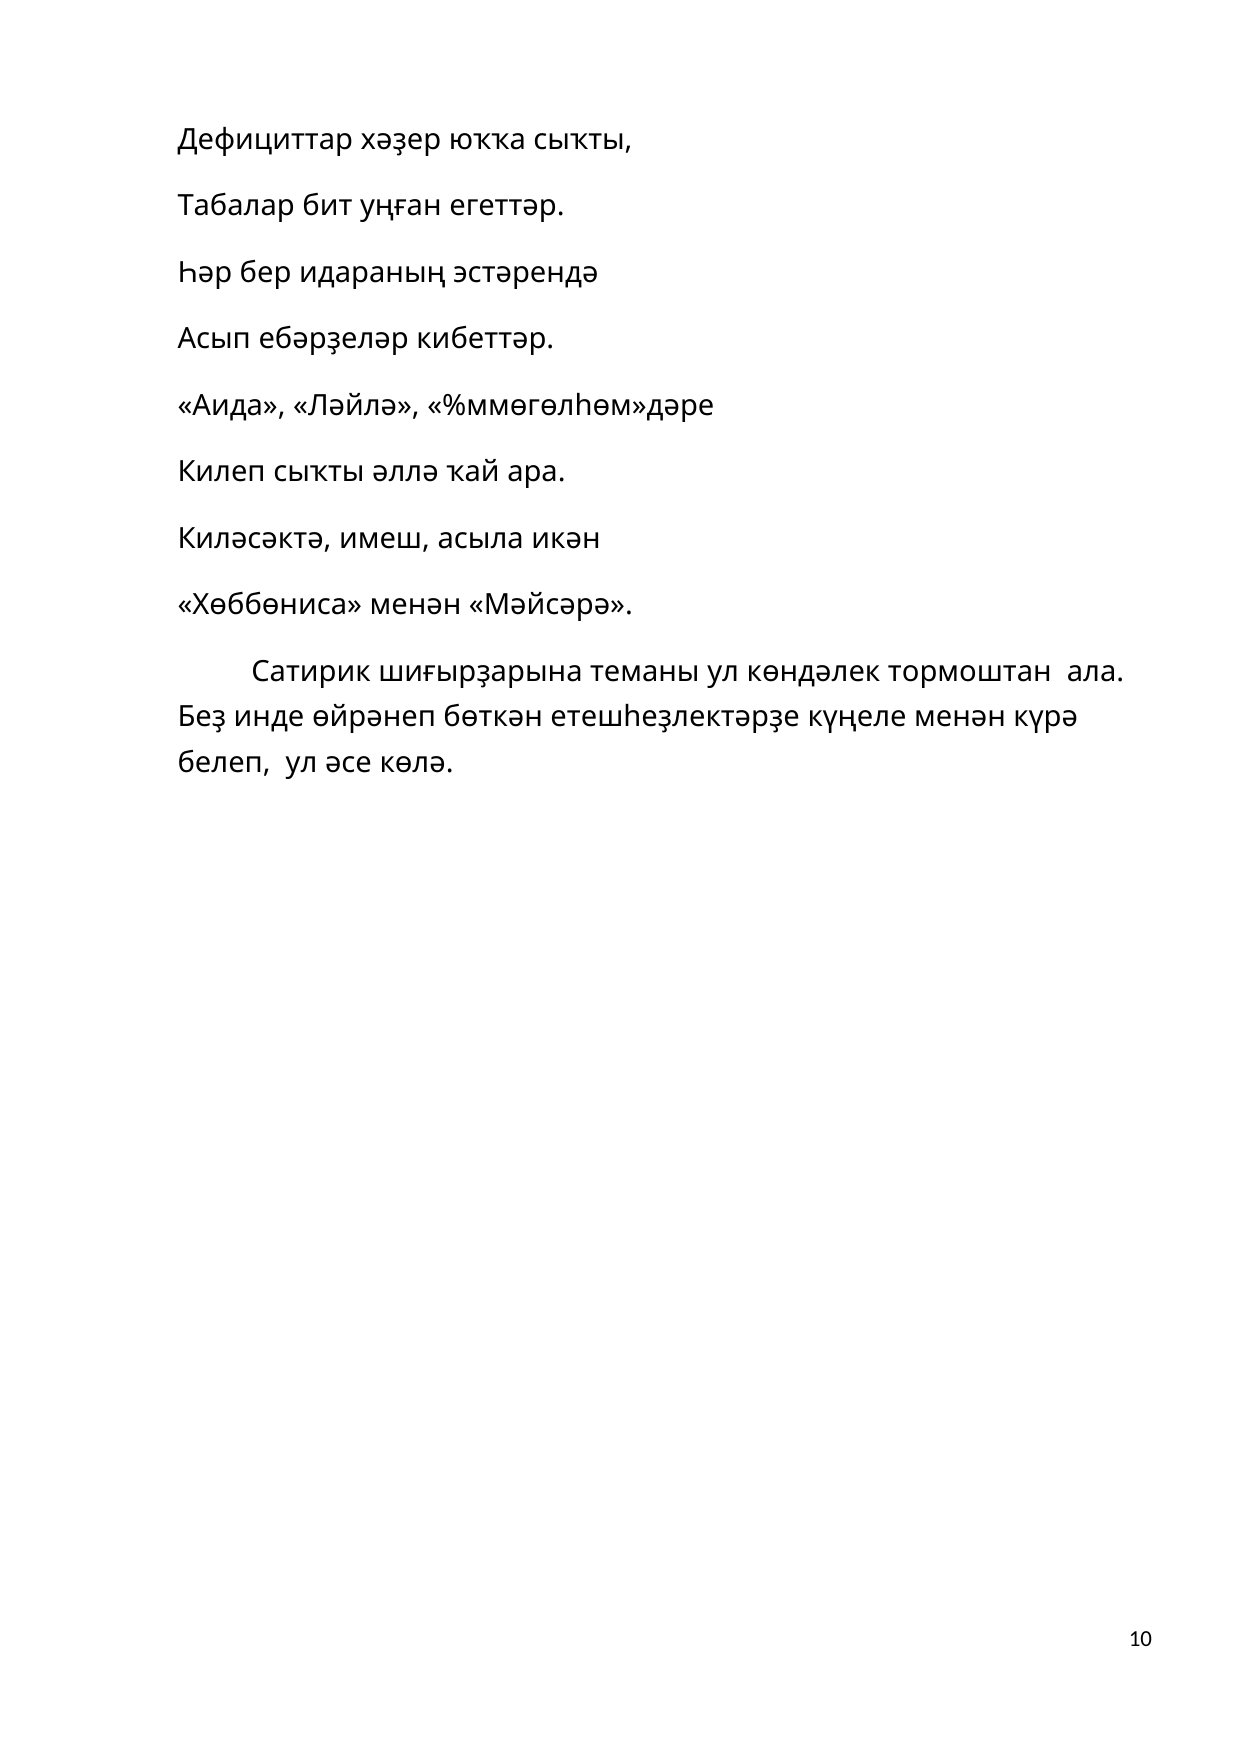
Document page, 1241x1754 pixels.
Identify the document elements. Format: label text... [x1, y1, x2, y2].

text Табалар бит уңған егеттәр. [177, 184, 1152, 224]
text «Аида», «Ләйлә», «%ммөгөлһөм»дәре [177, 384, 1152, 424]
text Киләсәктә, имеш, асыла икән [177, 517, 1152, 557]
text Дефициттар хәҙер юҡҡа сыҡты, [177, 118, 1152, 158]
text Сатирик шиғырҙарына теманы ул көндәлек тормоштан ала. Беҙ инде өйрәнеп бөткән етешһеҙлектәрҙе күңеле менән күрә белеп, ул әсе көлә. [177, 650, 1152, 781]
text Асып ебәрҙеләр кибеттәр. [177, 317, 1152, 357]
text Һәр бер идараның эстәрендә [177, 251, 1152, 291]
text Килеп сыҡты әллә ҡай ара. [177, 450, 1152, 490]
text «Хөббөниса» менән «Мәйсәрә». [177, 583, 1152, 623]
